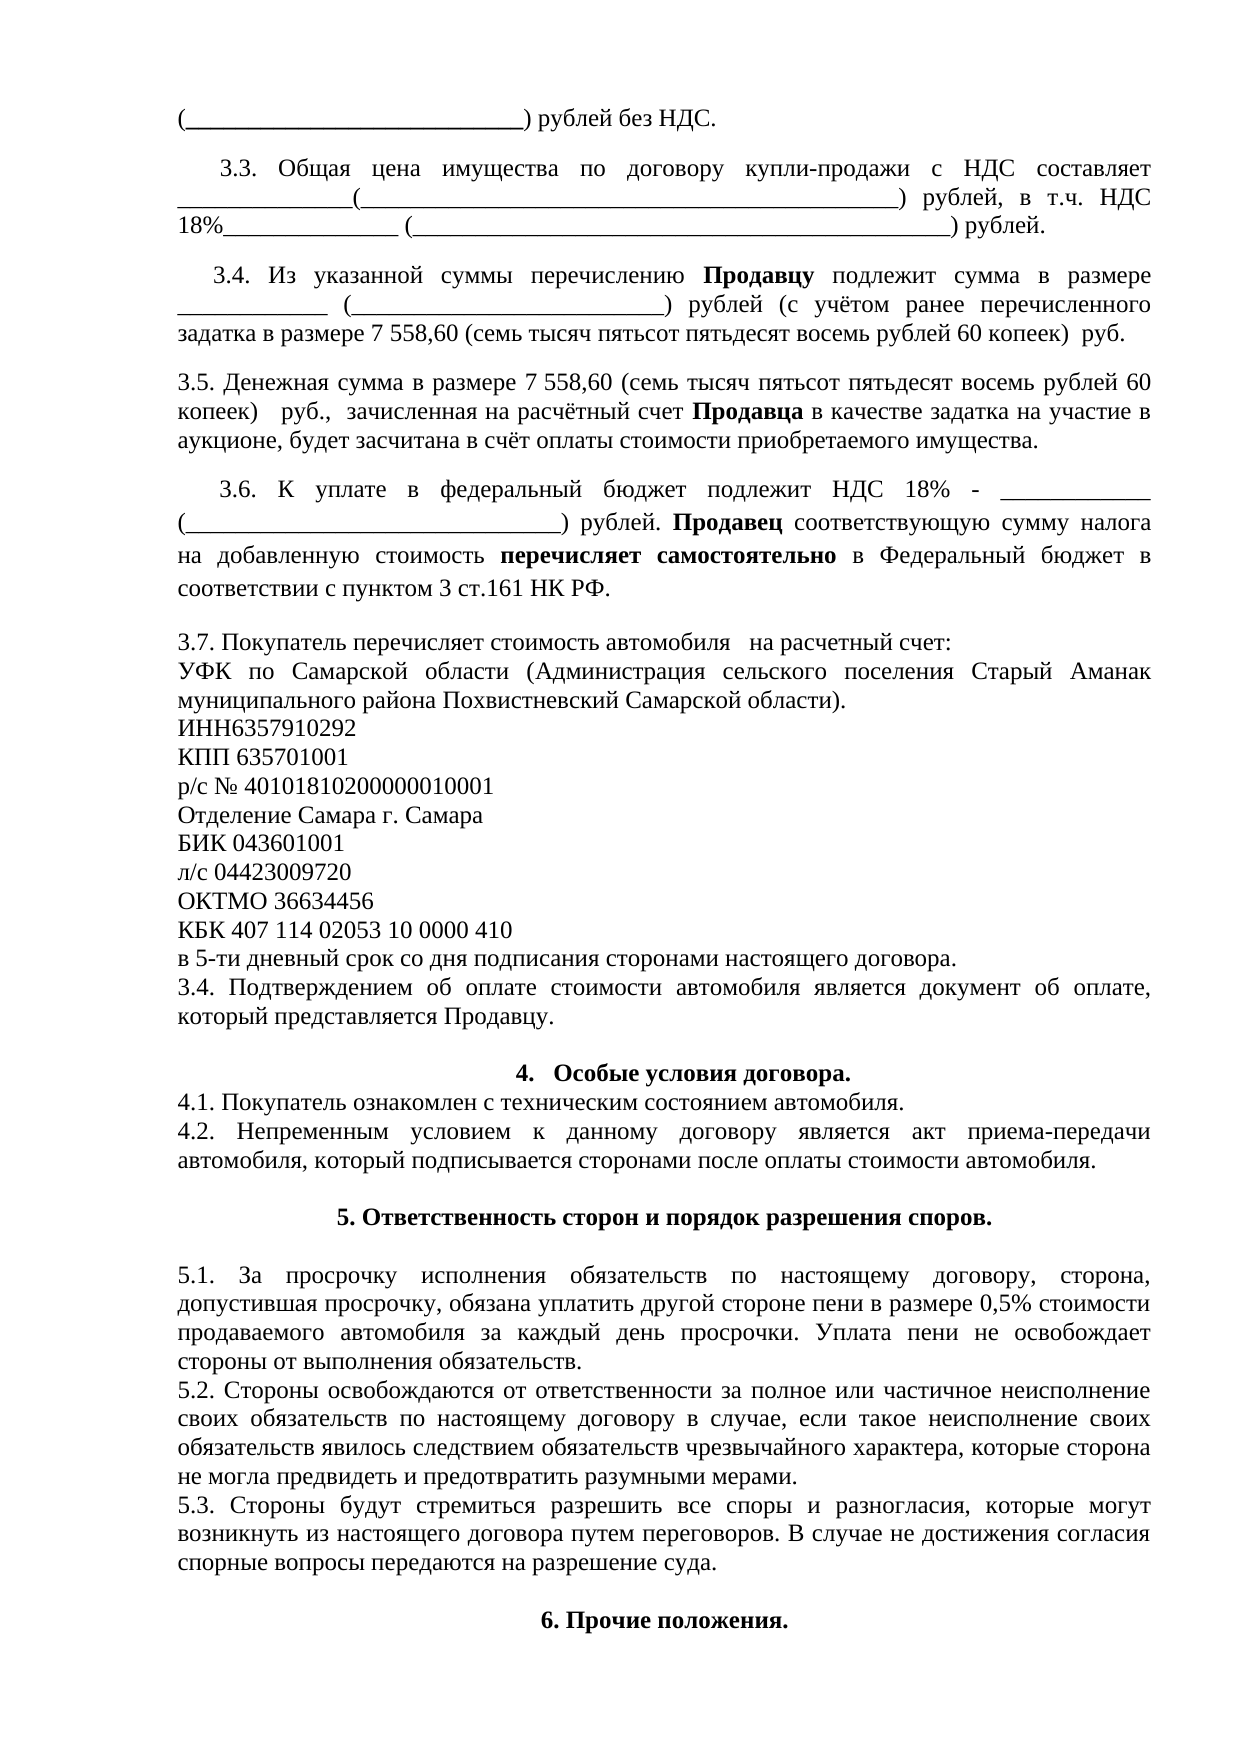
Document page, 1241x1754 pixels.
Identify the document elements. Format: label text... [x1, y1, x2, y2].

text 5.2. Стороны освобождаются от ответственности за полное или частичное неисполнение своих обязательств по настоящему договору в случае, если такое неисполнение своих обязательств явилось следствием обязательств чрезвычайного характера, которые сторона не могла предвидеть и предотвратить разумными мерами. [177, 1375, 1152, 1490]
text 3.7. Покупатель перечисляет стоимость автомобиля на расчетный счет: [177, 627, 1152, 656]
text 5. Ответственность сторон и порядок разрешения споров. [177, 1202, 1152, 1231]
text Отделение Самара г. Самара [177, 800, 1152, 828]
text 3.5. Денежная сумма в размере 7 558,60 (семь тысяч пятьсот пятьдесят восемь рублей 60 копеек) руб., зачисленная на расчётный счет Продавца в качестве задатка на участие в аукционе, будет засчитана в счёт оплаты стоимости приобретаемого имущества. [177, 367, 1152, 453]
text КПП 635701001 [177, 742, 1152, 771]
text 3.3. Общая цена имущества по договору купли-продажи с НДС составляет ______________(___________________________________________) рублей, в т.ч. НДС 18%______________ (___________________________________________) рублей. [177, 153, 1152, 239]
text р/с № 40101810200000010001 [177, 771, 1152, 800]
text БИК 043601001 [177, 828, 1152, 857]
text л/с 04423009720 [177, 857, 1152, 886]
text 3.6. К уплате в федеральный бюджет подлежит НДС 18% - ____________ (______________________________) рублей. Продавец соответствующую сумму налога на добавленную стоимость перечисляет самостоятельно в Федеральный бюджет в соответствии с пунктом 3 ст.161 НК РФ. [177, 474, 1152, 602]
text ОКТМО 36634456 [177, 886, 1152, 915]
list Особые условия договора. [215, 1058, 1152, 1087]
text 6. Прочие положения. [177, 1605, 1152, 1633]
text 3.4. Подтверждением об оплате стоимости автомобиля является документ об оплате, который представляется Продавцу. [177, 972, 1152, 1030]
text ИНН6357910292 [177, 713, 1152, 742]
text 4.2. Непременным условием к данному договору является акт приема-передачи автомобиля, который подписывается сторонами после оплаты стоимости автомобиля. [177, 1116, 1152, 1173]
text 4.1. Покупатель ознакомлен с техническим состоянием автомобиля. [177, 1087, 1152, 1116]
text КБК 407 114 02053 10 0000 410 [177, 915, 1152, 943]
text УФК по Самарской области (Администрация сельского поселения Старый Аманак муниципального района Похвистневский Самарской области). [177, 656, 1152, 713]
text 3.4. Из указанной суммы перечислению Продавцу подлежит сумма в размере ____________ (_________________________) рублей (с учётом ранее перечисленного задатка в размере 7 558,60 (семь тысяч пятьсот пятьдесят восемь рублей 60 копеек) руб. [177, 260, 1152, 346]
text 5.3. Стороны будут стремиться разрешить все споры и разногласия, которые могут возникнуть из настоящего договора путем переговоров. В случае не достижения согласия спорные вопросы передаются на разрешение суда. [177, 1490, 1152, 1576]
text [177, 103, 1152, 132]
text 5.1. За просрочку исполнения обязательств по настоящему договору, сторона, допустившая просрочку, обязана уплатить другой стороне пени в размере 0,5% стоимости продаваемого автомобиля за каждый день просрочки. Уплата пени не освобождает стороны от выполнения обязательств. [177, 1260, 1152, 1375]
text в 5-ти дневный срок со дня подписания сторонами настоящего договора. [177, 943, 1152, 972]
